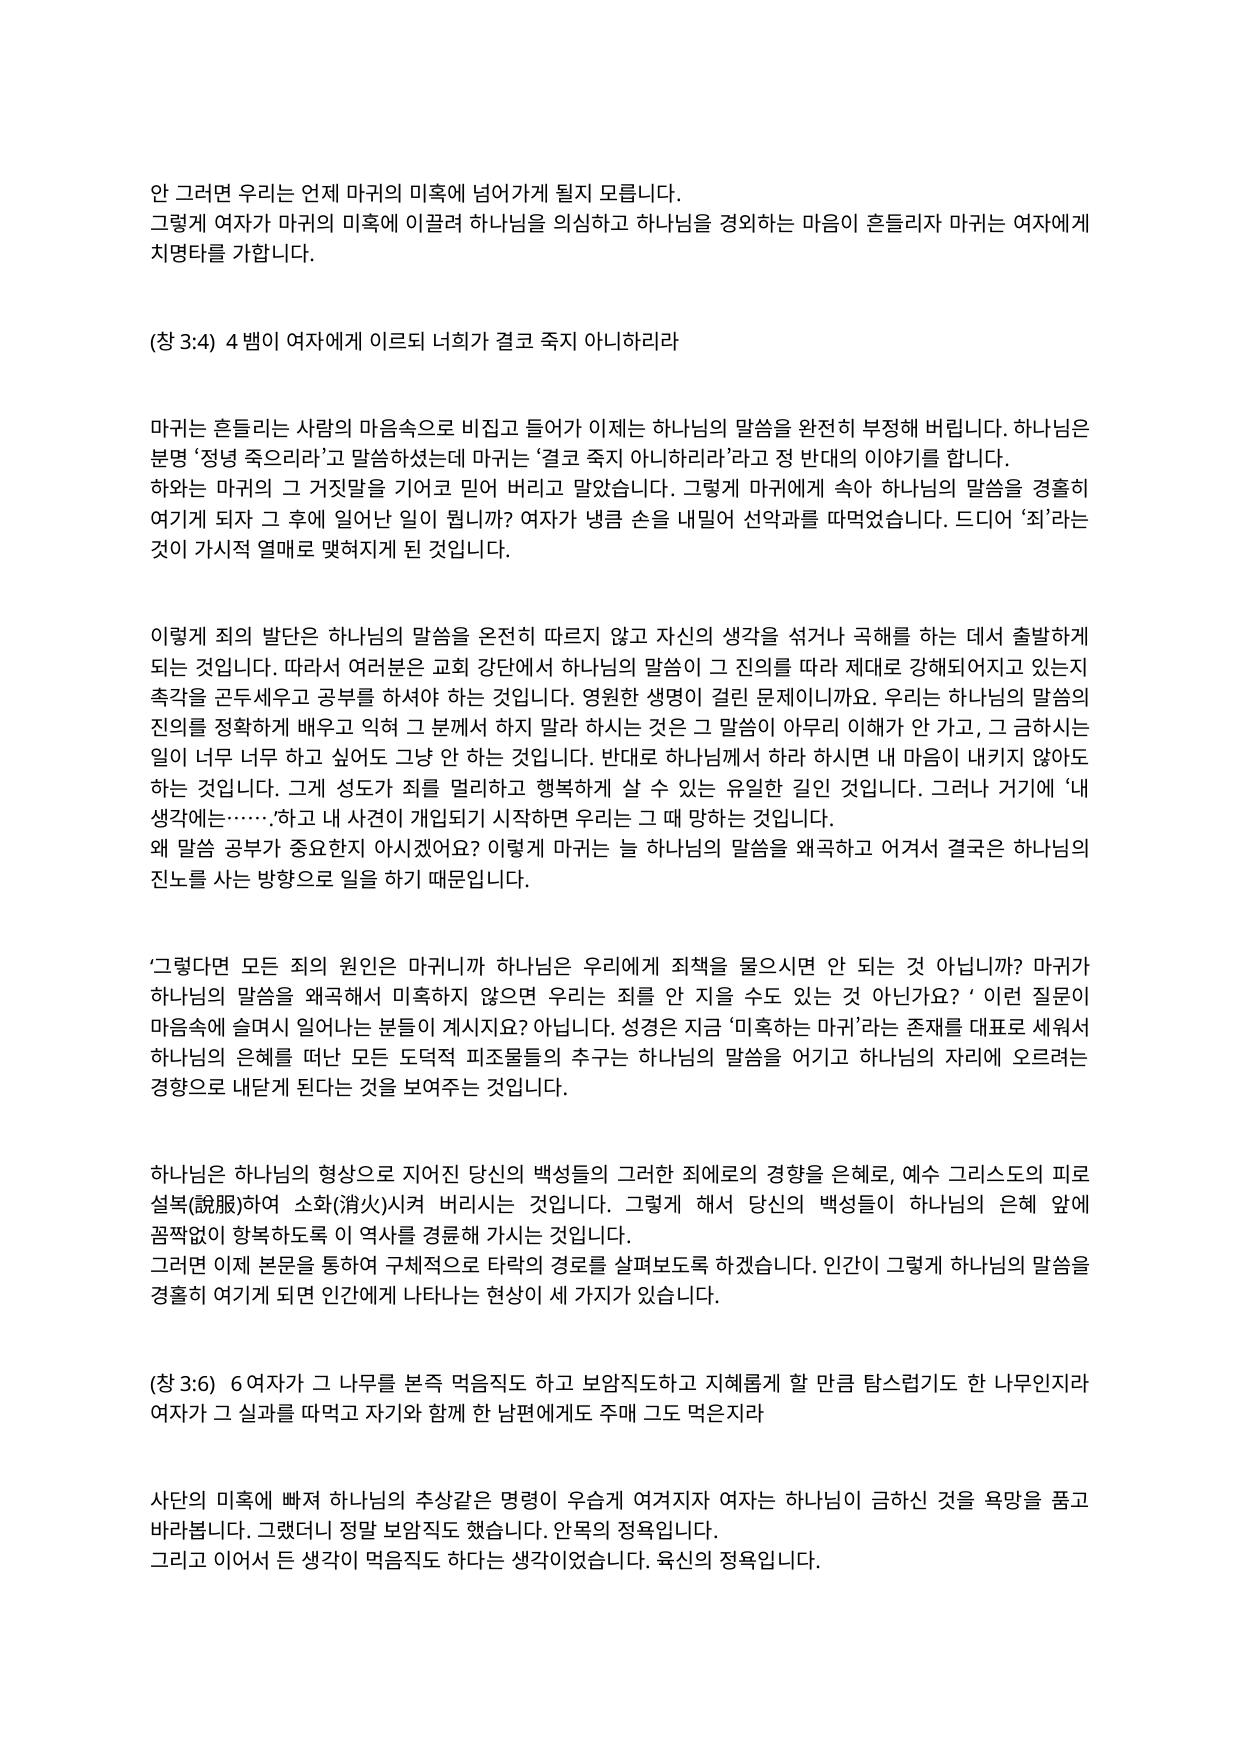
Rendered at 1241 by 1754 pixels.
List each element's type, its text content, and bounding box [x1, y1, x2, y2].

text 그렇게 여자가 마귀의 미혹에 이끌려 하나님을 의심하고 하나님을 경외하는 마음이 흔들리자 마귀는 여자에게 치명타를 가합니다. [150, 207, 1090, 268]
text 마귀는 흔들리는 사람의 마음속으로 비집고 들어가 이제는 하나님의 말씀을 완전히 부정해 버립니다. 하나님은 분명 ‘정녕 죽으리라’고 말씀하셨는데 마귀는 ‘결코 죽지 아니하리라’라고 정 반대의 이야기를 합니다. [150, 412, 1090, 473]
text 하나님은 하나님의 형상으로 지어진 당신의 백성들의 그러한 죄에로의 경향을 은혜로, 예수 그리스도의 피로 설복(說服)하여 소화(消火)시켜 버리시는 것입니다. 그렇게 해서 당신의 백성들이 하나님의 은혜 앞에 꼼짝없이 항복하도록 이 역사를 경륜해 가시는 것입니다. [150, 1158, 1090, 1249]
text 사단의 미혹에 빠져 하나님의 추상같은 명령이 우습게 여겨지자 여자는 하나님이 금하신 것을 욕망을 품고 바라봅니다. 그랬더니 정말 보암직도 했습니다. 안목의 정욕입니다. [150, 1484, 1090, 1545]
text (창3:4) 4뱀이 여자에게 이르되 너희가 결코 죽지 아니하리라 [150, 325, 1090, 355]
text 그러면 이제 본문을 통하여 구체적으로 타락의 경로를 살펴보도록 하겠습니다. 인간이 그렇게 하나님의 말씀을 경홀히 여기게 되면 인간에게 나타나는 현상이 세 가지가 있습니다. [150, 1249, 1090, 1310]
text (창3:6) 6여자가 그 나무를 본즉 먹음직도 하고 보암직도하고 지혜롭게 할 만큼 탐스럽기도 한 나무인지라 여자가 그 실과를 따먹고 자기와 함께 한 남편에게도 주매 그도 먹은지라 [150, 1367, 1090, 1427]
text 왜 말씀 공부가 중요한지 아시겠어요? 이렇게 마귀는 늘 하나님의 말씀을 왜곡하고 어겨서 결국은 하나님의 진노를 사는 방향으로 일을 하기 때문입니다. [150, 833, 1090, 893]
text 하와는 마귀의 그 거짓말을 기어코 믿어 버리고 말았습니다. 그렇게 마귀에게 속아 하나님의 말씀을 경홀히 여기게 되자 그 후에 일어난 일이 뭡니까? 여자가 냉큼 손을 내밀어 선악과를 따먹었습니다. 드디어 ‘죄’라는 것이 가시적 열매로 맺혀지게 된 것입니다. [150, 473, 1090, 564]
text 그리고 이어서 든 생각이 먹음직도 하다는 생각이었습니다. 육신의 정욕입니다. [150, 1545, 1090, 1575]
text ‘그렇다면 모든 죄의 원인은 마귀니까 하나님은 우리에게 죄책을 물으시면 안 되는 것 아닙니까? 마귀가 하나님의 말씀을 왜곡해서 미혹하지 않으면 우리는 죄를 안 지을 수도 있는 것 아닌가요? ‘ 이런 질문이 마음속에 슬며시 일어나는 분들이 계시지요? 아닙니다. 성경은 지금 ‘미혹하는 마귀’라는 존재를 대표로 세워서 하나님의 은혜를 떠난 모든 도덕적 피조물들의 추구는 하나님의 말씀을 어기고 하나님의 자리에 오르려는 경향으로 내닫게 된다는 것을 보여주는 것입니다. [150, 950, 1090, 1102]
text 이렇게 죄의 발단은 하나님의 말씀을 온전히 따르지 않고 자신의 생각을 섞거나 곡해를 하는 데서 출발하게 되는 것입니다. 따라서 여러분은 교회 강단에서 하나님의 말씀이 그 진의를 따라 제대로 강해되어지고 있는지 촉각을 곤두세우고 공부를 하셔야 하는 것입니다. 영원한 생명이 걸린 문제이니까요. 우리는 하나님의 말씀의 진의를 정확하게 배우고 익혀 그 분께서 하지 말라 하시는 것은 그 말씀이 아무리 이해가 안 가고, 그 금하시는 일이 너무 너무 하고 싶어도 그냥 안 하는 것입니다. 반대로 하나님께서 하라 하시면 내 마음이 내키지 않아도 하는 것입니다. 그게 성도가 죄를 멀리하고 행복하게 살 수 있는 유일한 길인 것입니다. 그러나 거기에 ‘내 생각에는…….’하고 내 사견이 개입되기 시작하면 우리는 그 때 망하는 것입니다. [150, 621, 1090, 833]
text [150, 177, 1090, 207]
